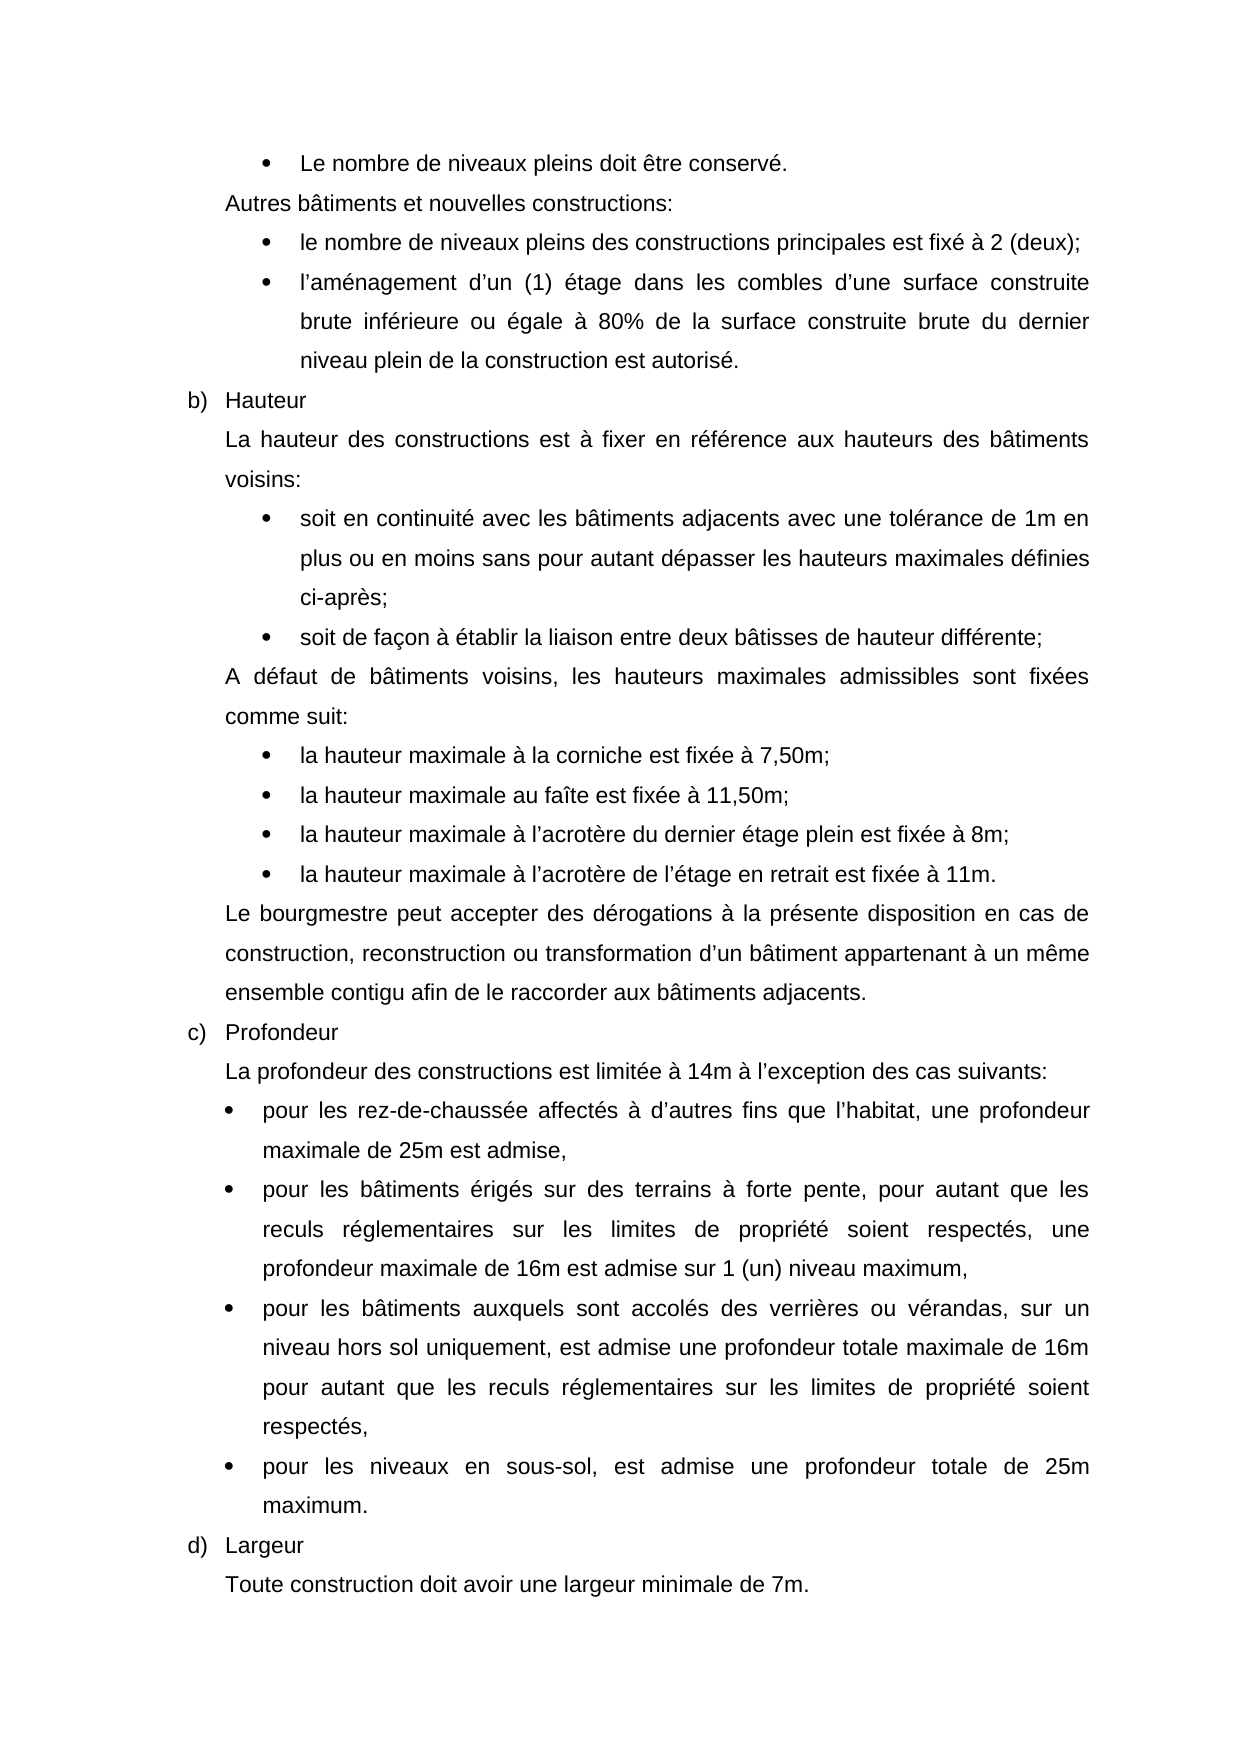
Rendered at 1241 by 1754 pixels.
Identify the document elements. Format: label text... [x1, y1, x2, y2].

list pour les rez-de-chaussée affectés à d’autres fins que l’habitat, une profondeur maximale de 25m est admise, [225, 1097, 1090, 1163]
list pour les bâtiments auxquels sont accolés des verrières ou vérandas, sur un niveau hors sol uniquement, est admise une profondeur totale maximale de 16m pour autant que les reculs réglementaires sur les limites de propriété soient respectés, [225, 1295, 1090, 1440]
text Le bourgmestre peut accepter des dérogations à la présente disposition en cas de construction, reconstruction ou transformation d’un bâtiment appartenant à un même ensemble contigu afin de le raccorder aux bâtiments adjacents. [225, 900, 1090, 1005]
text A défaut de bâtiments voisins, les hauteurs maximales admissibles sont fixées comme suit: [225, 663, 1090, 729]
list Profondeur [187, 1018, 1090, 1045]
list soit en continuité avec les bâtiments adjacents avec une tolérance de 1m en plus ou en moins sans pour autant dépasser les hauteurs maximales définies ci-après; [262, 505, 1090, 611]
list Le nombre de niveaux pleins doit être conservé. [262, 150, 1090, 176]
list l’aménagement d’un (1) étage dans les combles d’une surface construite brute inférieure ou égale à 80% de la surface construite brute du dernier niveau plein de la construction est autorisé. [262, 268, 1090, 374]
list le nombre de niveaux pleins des constructions principales est fixé à 2 (deux); [262, 229, 1090, 255]
list soit de façon à établir la liaison entre deux bâtisses de hauteur différente; [262, 624, 1090, 650]
list la hauteur maximale au faîte est fixée à 11,50m; [262, 782, 1090, 808]
list pour les niveaux en sous-sol, est admise une profondeur totale de 25m maximum. [225, 1453, 1090, 1519]
list la hauteur maximale à l’acrotère du dernier étage plein est fixée à 8m; [262, 821, 1090, 847]
list pour les bâtiments érigés sur des terrains à forte pente, pour autant que les reculs réglementaires sur les limites de propriété soient respectés, une profondeur maximale de 16m est admise sur 1 (un) niveau maximum, [225, 1176, 1090, 1282]
list Hauteur [187, 387, 1090, 413]
list Largeur [187, 1532, 1090, 1558]
text Toute construction doit avoir une largeur minimale de 7m. [225, 1571, 1090, 1598]
list Autres bâtiments et nouvelles constructions: [225, 189, 1090, 216]
list la hauteur maximale à l’acrotère de l’étage en retrait est fixée à 11m. [262, 861, 1090, 887]
text La hauteur des constructions est à fixer en référence aux hauteurs des bâtiments voisins: [225, 426, 1090, 492]
text La profondeur des constructions est limitée à 14m à l’exception des cas suivants: [225, 1058, 1090, 1084]
list la hauteur maximale à la corniche est fixée à 7,50m; [262, 742, 1090, 768]
